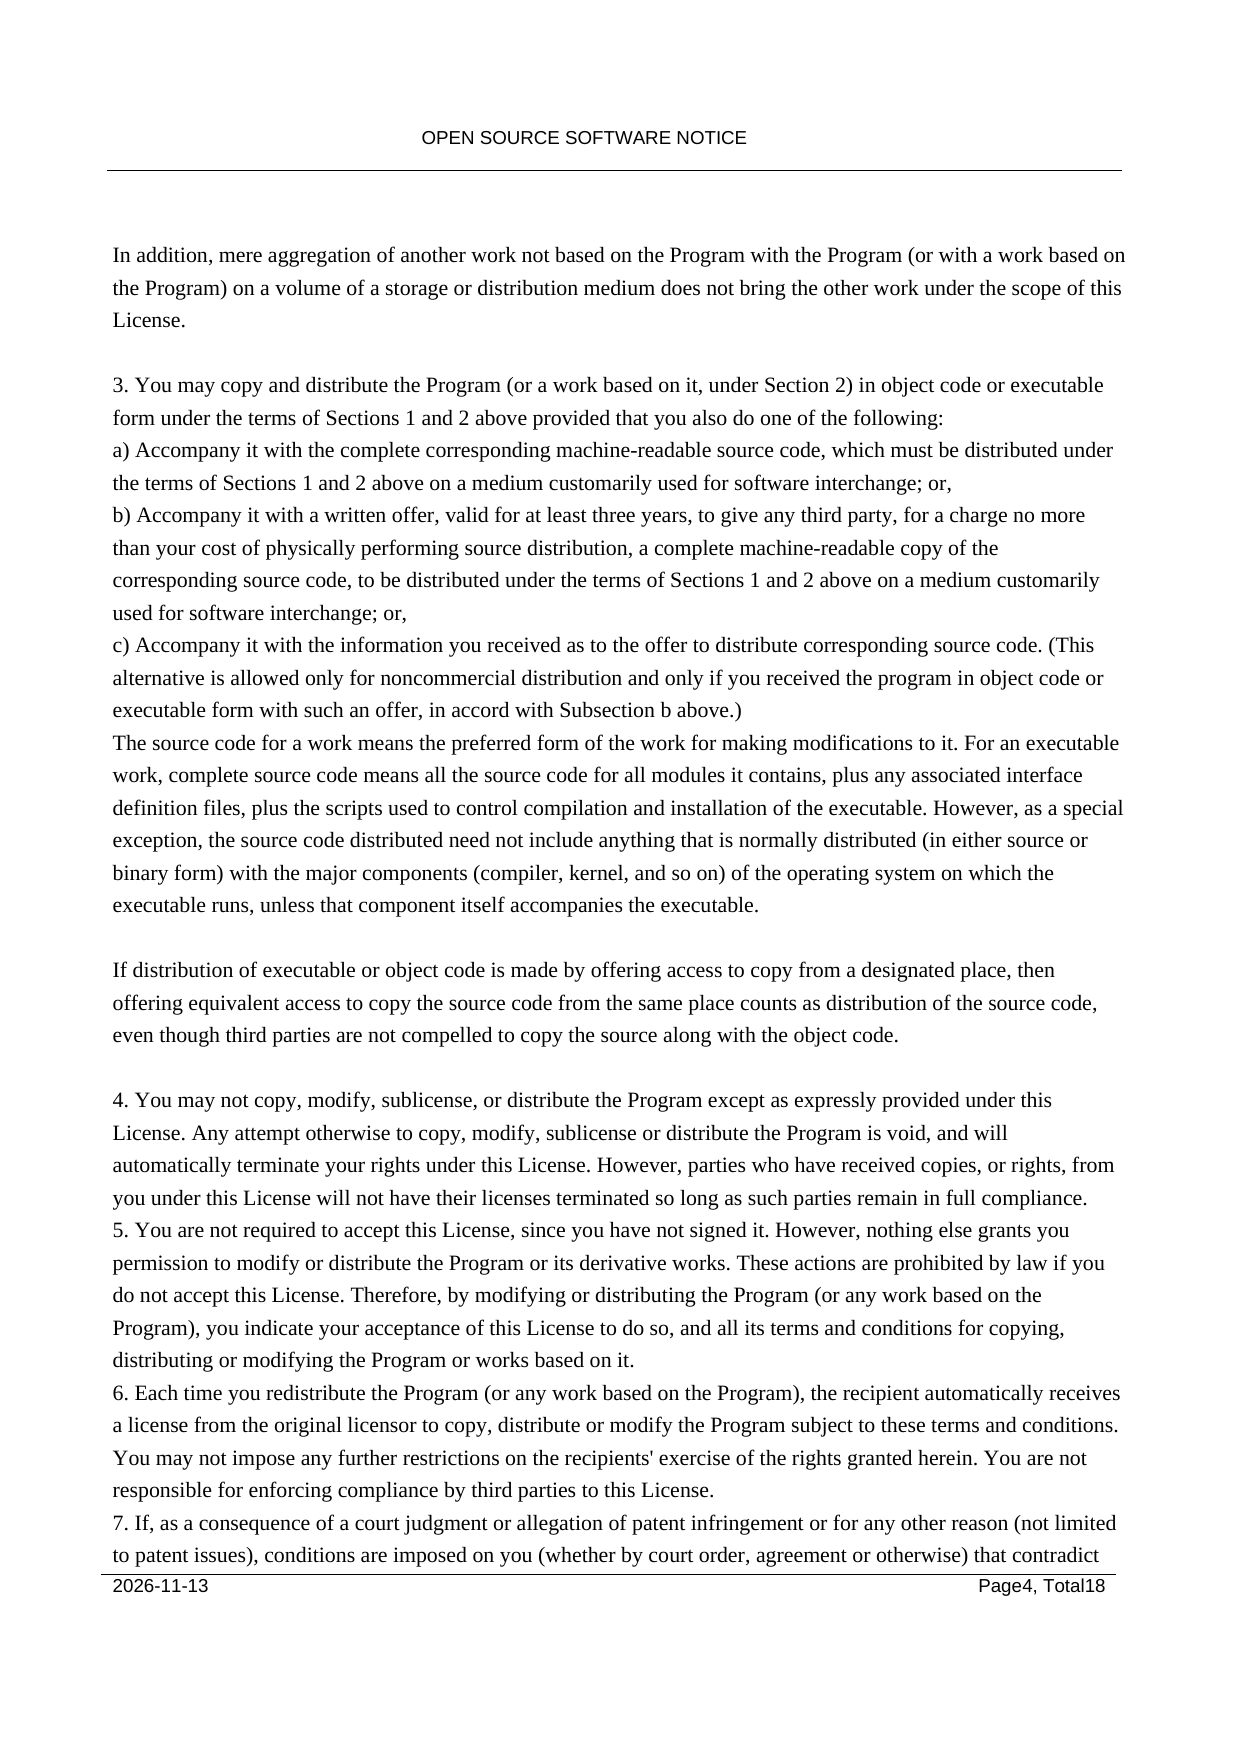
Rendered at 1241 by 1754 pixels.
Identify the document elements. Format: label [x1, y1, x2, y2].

text [112, 206, 1128, 1571]
